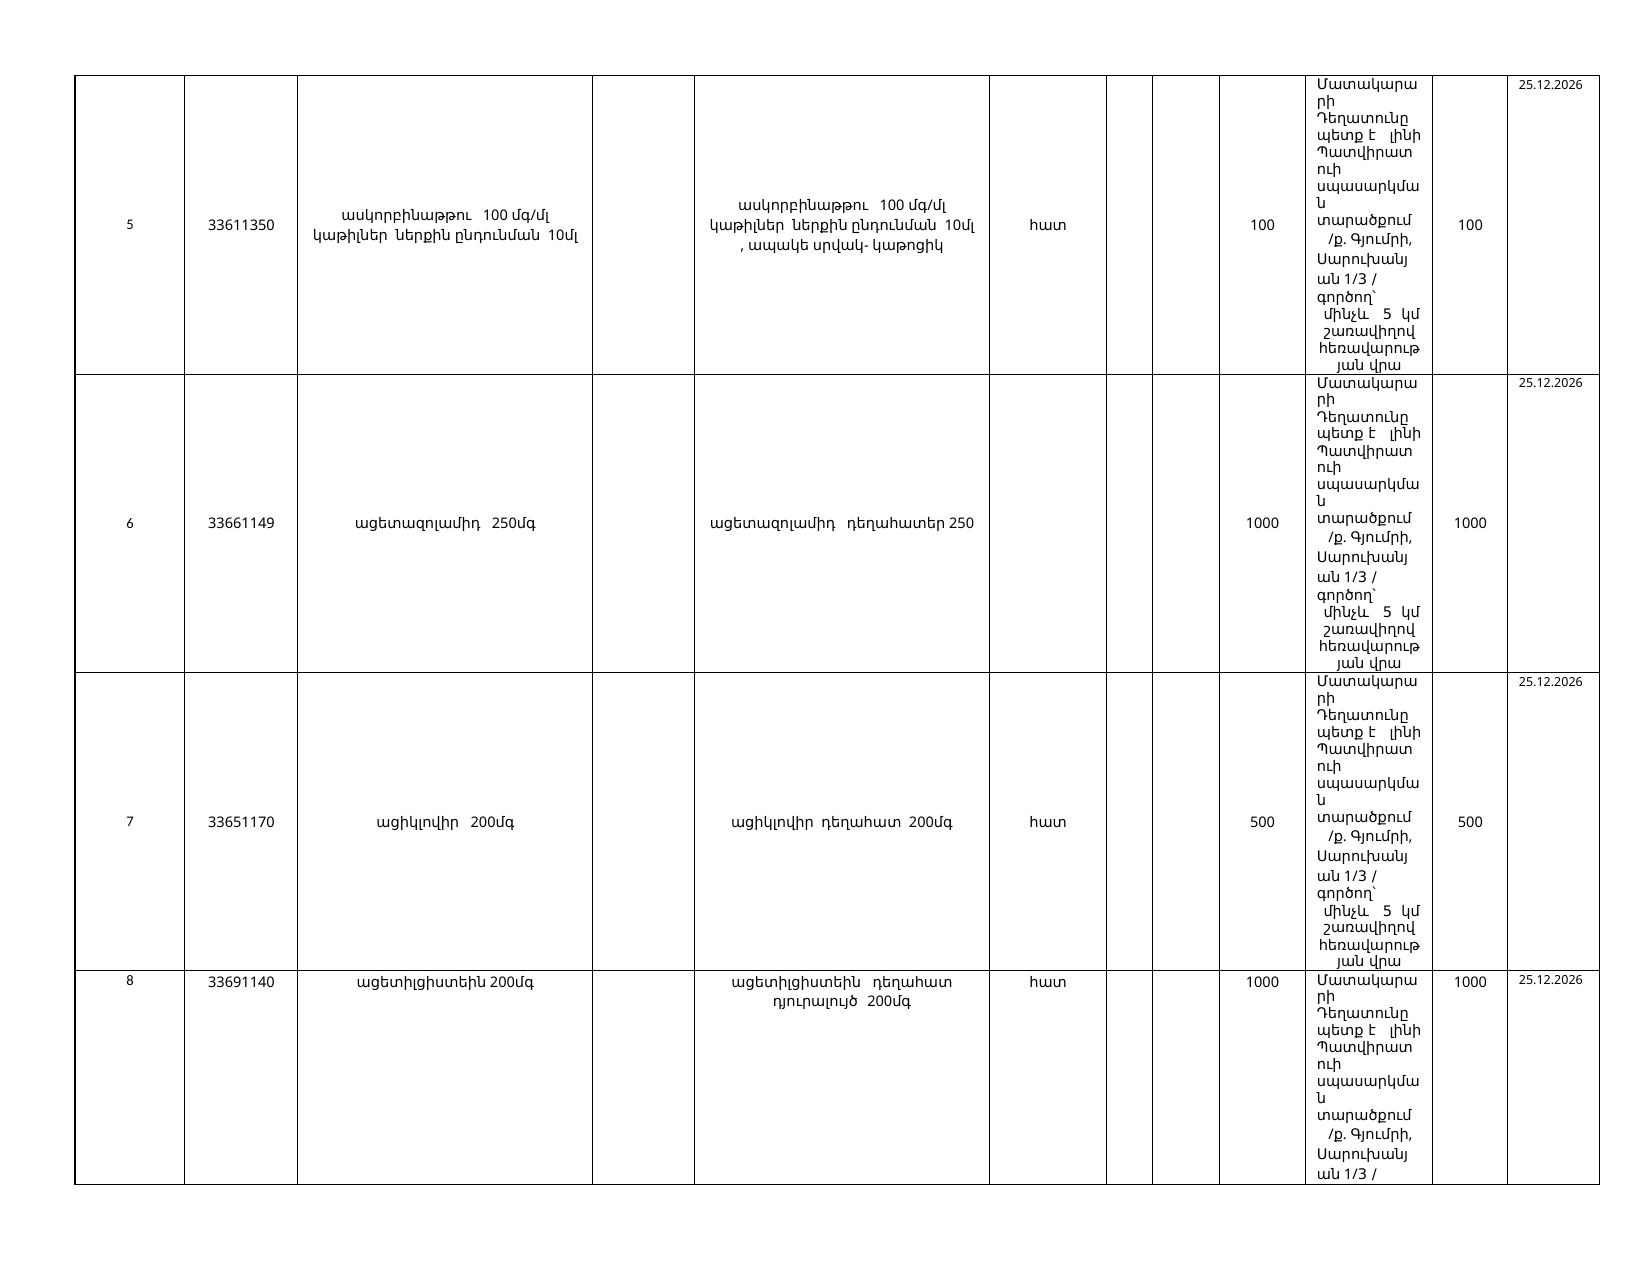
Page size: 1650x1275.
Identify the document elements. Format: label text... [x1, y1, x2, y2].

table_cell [1306, 76, 1432, 373]
table_cell 8 [76, 971, 184, 1184]
table_cell [1107, 375, 1152, 672]
table_cell հատ [990, 673, 1106, 970]
table_cell ացետիլցիստեին 200մգ [298, 971, 592, 1184]
table_cell ացիկլովիր 200մգ [298, 673, 592, 970]
table_cell 33661149 [185, 375, 297, 672]
table_cell 5 [76, 76, 184, 373]
table_cell [1153, 673, 1219, 970]
table_cell [1153, 971, 1219, 1184]
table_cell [695, 971, 989, 1184]
table_cell 1000 [1433, 375, 1507, 672]
table_cell [1153, 76, 1219, 373]
table_cell 500 [1433, 673, 1507, 970]
table_cell [593, 375, 694, 672]
table_cell 7 [76, 673, 184, 970]
table_cell 100 [1433, 76, 1507, 373]
table_cell հատ [990, 76, 1106, 373]
table_cell ացետազոլամիդ 250մգ [298, 375, 592, 672]
table_cell 33691140 [185, 971, 297, 1184]
table_cell 33611350 [185, 76, 297, 373]
table_cell [593, 76, 694, 373]
table_cell [1107, 76, 1152, 373]
table_cell [1107, 971, 1152, 1184]
table_cell ասկորբինաթթու 100 մգ/մլ կաթիլներ ներքին ընդունման 10մլ [298, 76, 592, 373]
table_cell 1000 [1433, 971, 1507, 1184]
table_cell ացետազոլամիդ դեղահատեր 250 [695, 375, 989, 672]
table_cell [1107, 673, 1152, 970]
table_cell 100 [1220, 76, 1305, 373]
table_cell հատ [990, 971, 1106, 1184]
table_cell 25.12.2026 [1508, 76, 1599, 373]
table_cell 500 [1220, 673, 1305, 970]
table_cell 25.12.2026 [1508, 673, 1599, 970]
table_cell 6 [76, 375, 184, 672]
table_cell ացիկլովիր դեղահատ 200մգ [695, 673, 989, 970]
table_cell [1306, 971, 1432, 1184]
table_cell [990, 375, 1106, 672]
table_cell 1000 [1220, 971, 1305, 1184]
table_cell [593, 673, 694, 970]
table_cell 1000 [1220, 375, 1305, 672]
table_cell 33651170 [185, 673, 297, 970]
table_cell 25.12.2026 [1508, 971, 1599, 1184]
table_cell [593, 971, 694, 1184]
table_cell 25.12.2026 [1508, 375, 1599, 672]
table_cell ասկորբինաթթու 100 մգ/մլ կաթիլներ ներքին ընդունման 10մլ , ապակե սրվակ- կաթոցիկ [695, 76, 989, 373]
table_cell [1153, 375, 1219, 672]
